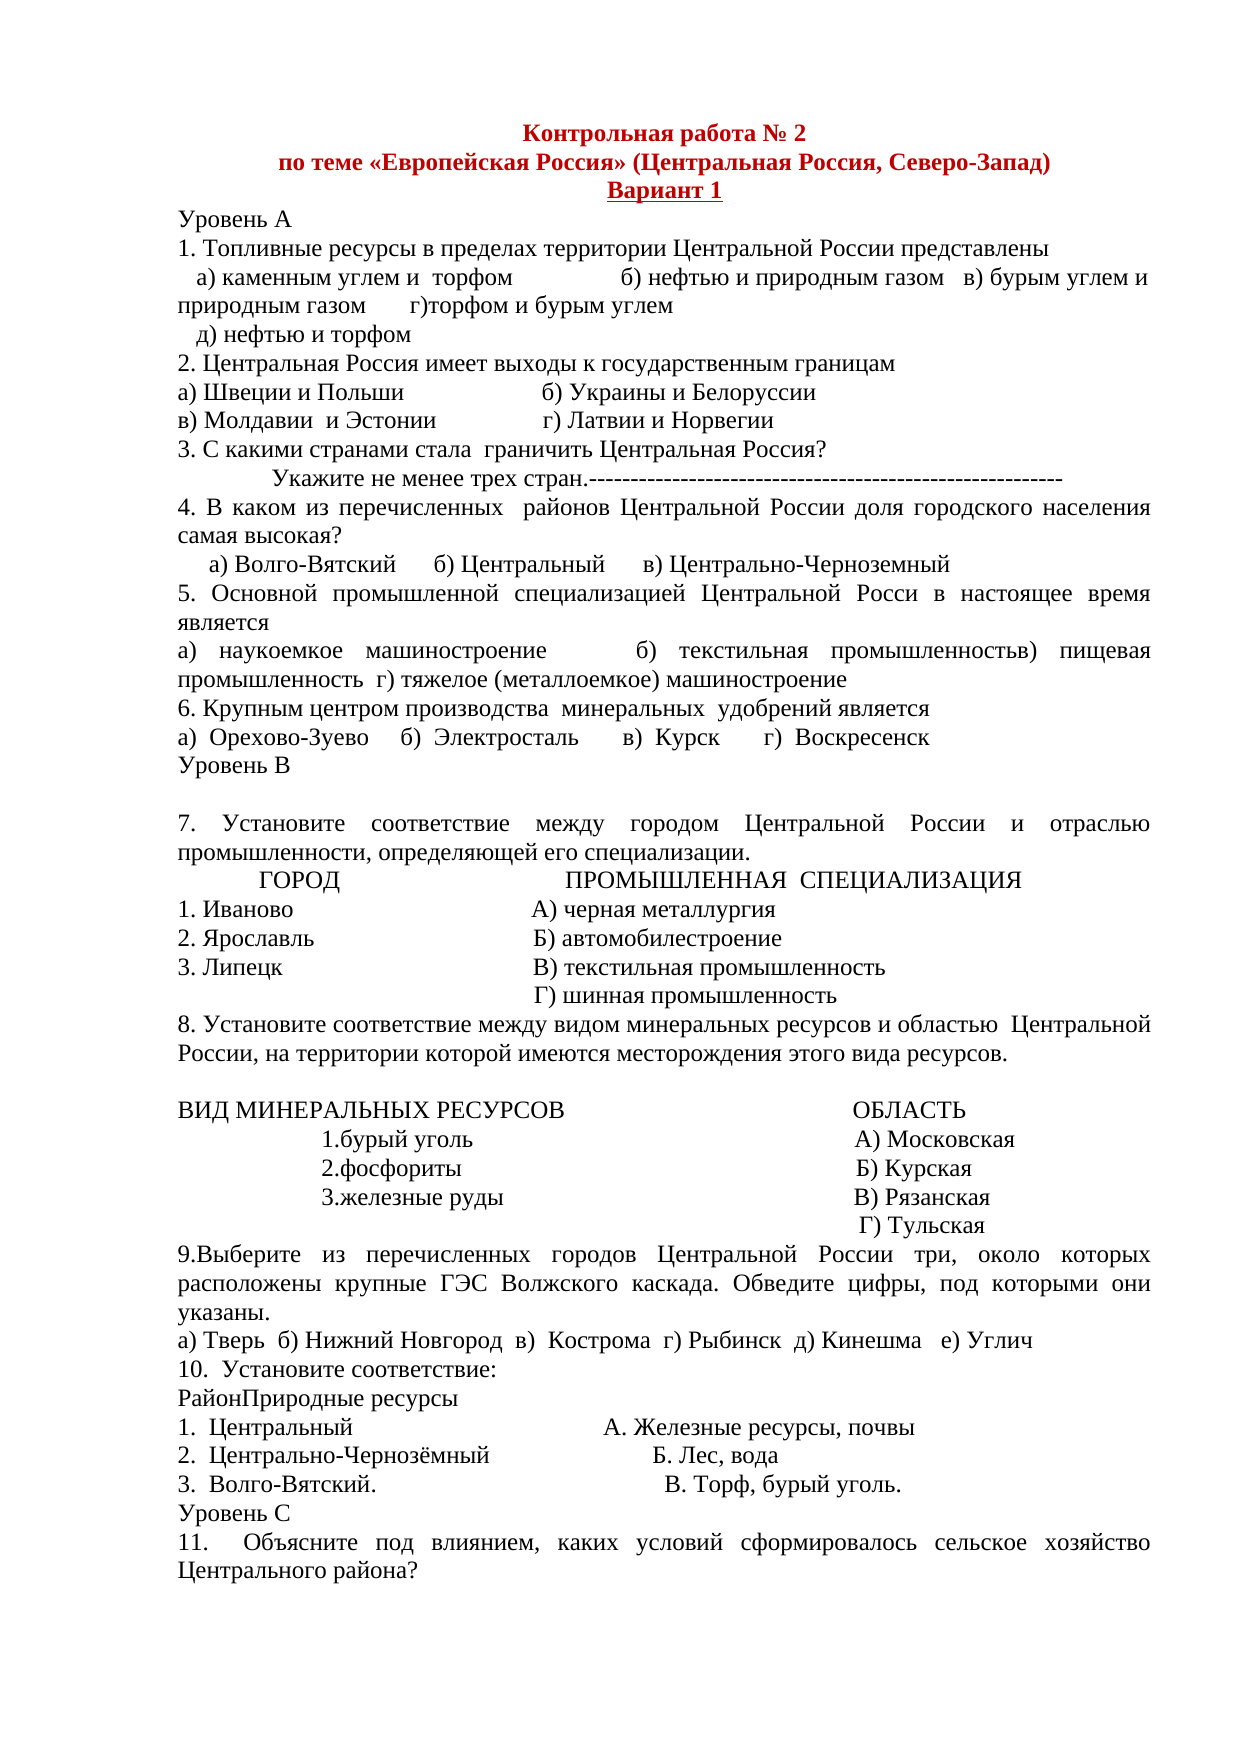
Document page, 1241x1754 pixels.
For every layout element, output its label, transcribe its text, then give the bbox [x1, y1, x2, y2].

text Уровень С [177, 1498, 1152, 1527]
text 5. Основной промышленной специализацией Центральной Росси в настоящее время является [177, 578, 1152, 636]
text а) Швеции и Польши б) Украины и Белоруссии [177, 377, 1152, 406]
text 1. Топливные ресурсы в пределах территории Центральной России представлены [177, 233, 1152, 262]
text Контрольная работа № 2 [177, 118, 1152, 147]
text 10. Установите соответствие: [177, 1354, 1152, 1383]
text 3. Волго-Вятский. В. Торф, бурый уголь. [177, 1469, 1152, 1498]
text 6. Крупным центром производства минеральных удобрений является [177, 693, 1152, 722]
text 1.бурый уголь А) Московская [177, 1124, 1152, 1153]
text а) каменным углем и торфом б) нефтью и природным газом в) бурым углем и природным газом г)торфом и бурым углем [177, 262, 1152, 319]
text 7. Установите соответствие между городом Центральной России и отраслью промышленности, определяющей его специализации. [177, 808, 1152, 866]
text Уровень В [177, 751, 1152, 779]
text 9.Выберите из перечисленных городов Центральной России три, около которых расположены крупные ГЭС Волжского каскада. Обведите цифры, под которыми они указаны. [177, 1239, 1152, 1326]
text Вариант 1 [177, 176, 1152, 204]
text 11. Объясните под влиянием, каких условий сформировалось сельское хозяйство Центрального района? [177, 1527, 1152, 1584]
text 1. Центральный А. Железные ресурсы, почвы [177, 1412, 1152, 1441]
text а) наукоемкое машиностроение б) текстильная промышленностьв) пищевая промышленность г) тяжелое (металлоемкое) машиностроение [177, 636, 1152, 693]
text РайонПриродные ресурсы [177, 1383, 1152, 1412]
text 8. Установите соответствие между видом минеральных ресурсов и областью Центральной России, на территории которой имеются месторождения этого вида ресурсов. [177, 1009, 1152, 1067]
text Г) шинная промышленность [177, 981, 1152, 1009]
text 3. Липецк В) текстильная промышленность [177, 952, 1152, 981]
text 2.фосфориты Б) Курская [177, 1153, 1152, 1182]
text 3. С какими странами стала граничить Центральная Россия? [177, 434, 1152, 463]
text 3.железные руды В) Рязанская [177, 1182, 1152, 1211]
text д) нефтью и торфом [177, 319, 1152, 348]
text а) Орехово-Зуево б) Электросталь в) Курск г) Воскресенск [177, 722, 1152, 751]
text 4. В каком из перечисленных районов Центральной России доля городского населения самая высокая? [177, 492, 1152, 549]
text а) Волго-Вятский б) Центральный в) Центрально-Черноземный [177, 549, 1152, 578]
text по теме «Европейская Россия» (Центральная Россия, Северо-Запад) [177, 147, 1152, 176]
text 2. Ярославль Б) автомобилестроение [177, 923, 1152, 952]
text 1. Иваново А) черная металлургия [177, 894, 1152, 923]
text а) Тверь б) Нижний Новгород в) Кострома г) Рыбинск д) Кинешма е) Углич [177, 1326, 1152, 1354]
text Уровень А [177, 204, 1152, 233]
text 2. Центрально-Чернозёмный Б. Лес, вода [177, 1441, 1152, 1469]
text Укажите не менее трех стран.--------------------------------------------------------- [177, 463, 1152, 492]
text в) Молдавии и Эстонии г) Латвии и Норвегии [177, 406, 1152, 434]
text 2. Центральная Россия имеет выходы к государственным границам [177, 348, 1152, 377]
text ВИД МИНЕРАЛЬНЫХ РЕСУРСОВ ОБЛАСТЬ [177, 1096, 1152, 1124]
text ГОРОД ПРОМЫШЛЕННАЯ СПЕЦИАЛИЗАЦИЯ [177, 866, 1152, 894]
text Г) Тульская [177, 1211, 1152, 1239]
